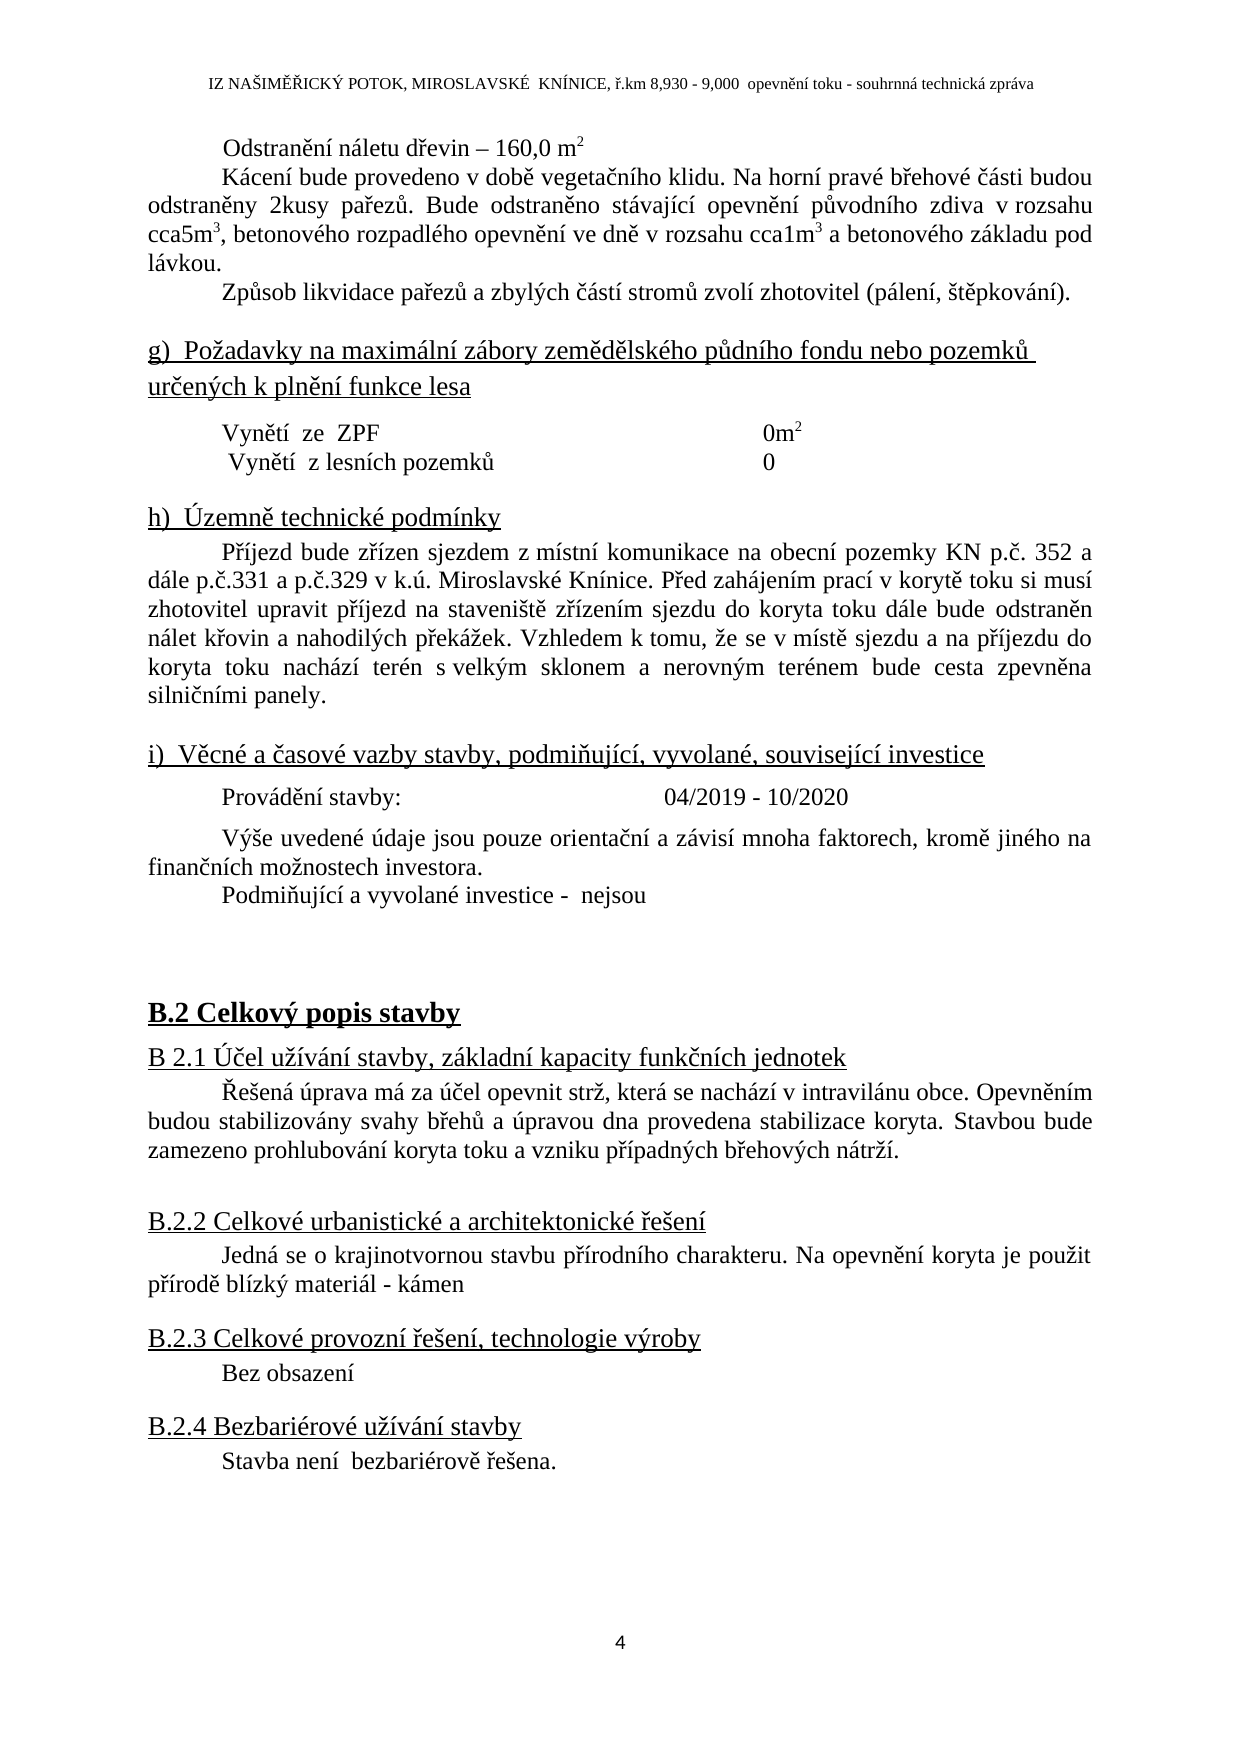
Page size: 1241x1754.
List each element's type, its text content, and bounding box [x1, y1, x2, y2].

text Vynětí ze ZPF 0m2 [148, 418, 1093, 447]
text Podmiňující a vyvolané investice - nejsou [148, 880, 1093, 909]
text Příjezd bude zřízen sjezdem z místní komunikace na obecní pozemky KN p.č. 352 a dále p.č.331 a p.č.329 v k.ú. Miroslavské Knínice. Před zahájením prací v korytě toku si musí zhotovitel upravit příjezd na staveniště zřízením sjezdu do koryta toku dále bude odstraněn nálet křovin a nahodilých překážek. Vzhledem k tomu, že se v místě sjezdu a na příjezdu do koryta toku nachází terén s velkým sklonem a nerovným terénem bude cesta zpevněna silničními panely. [148, 537, 1093, 709]
subtitle i) Věcné a časové vazby stavby, podmiňující, vyvolané, související investice [148, 738, 1093, 769]
subtitle B.2.3 Celkové provozní řešení, technologie výroby [148, 1322, 1093, 1353]
text Odstranění náletu dřevin – 160,0 m2 [148, 133, 1093, 162]
text Kácení bude provedeno v době vegetačního klidu. Na horní pravé břehové části budou odstraněny 2kusy pařezů. Bude odstraněno stávající opevnění původního zdiva v rozsahu cca5m3, betonového rozpadlého opevnění ve dně v rozsahu cca1m3 a betonového základu pod lávkou. [148, 162, 1093, 277]
subtitle h) Územně technické podmínky [148, 501, 1093, 532]
text Stavba není bezbariérově řešena. [148, 1446, 1093, 1475]
text Řešená úprava má za účel opevnit strž, která se nachází v intravilánu obce. Opevněním budou stabilizovány svahy břehů a úpravou dna provedena stabilizace koryta. Stavbou bude zamezeno prohlubování koryta toku a vzniku případných břehových nátrží. [148, 1077, 1093, 1163]
text Provádění stavby: 04/2019 - 10/2020 [148, 782, 1093, 810]
text Jedná se o krajinotvornou stavbu přírodního charakteru. Na opevnění koryta je použit přírodě blízký materiál - kámen [148, 1240, 1093, 1298]
subtitle B.2 Celkový popis stavby [148, 995, 1093, 1029]
subtitle B.2.2 Celkové urbanistické a architektonické řešení [148, 1205, 1093, 1236]
text Způsob likvidace pařezů a zbylých částí stromů zvolí zhotovitel (pálení, štěpkování). [148, 277, 1093, 305]
text Bez obsazení [148, 1358, 1093, 1386]
subtitle g) Požadavky na maximální zábory zemědělského půdního fondu nebo pozemků určených k plnění funkce lesa [148, 334, 1093, 401]
subtitle B.2.4 Bezbariérové užívání stavby [148, 1411, 1093, 1442]
text Výše uvedené údaje jsou pouze orientační a závisí mnoha faktorech, kromě jiného na finančních možnostech investora. [148, 823, 1093, 880]
subtitle B 2.1 Účel užívání stavby, základní kapacity funkčních jednotek [148, 1041, 1093, 1073]
text Vynětí z lesních pozemků 0 [148, 447, 1093, 476]
